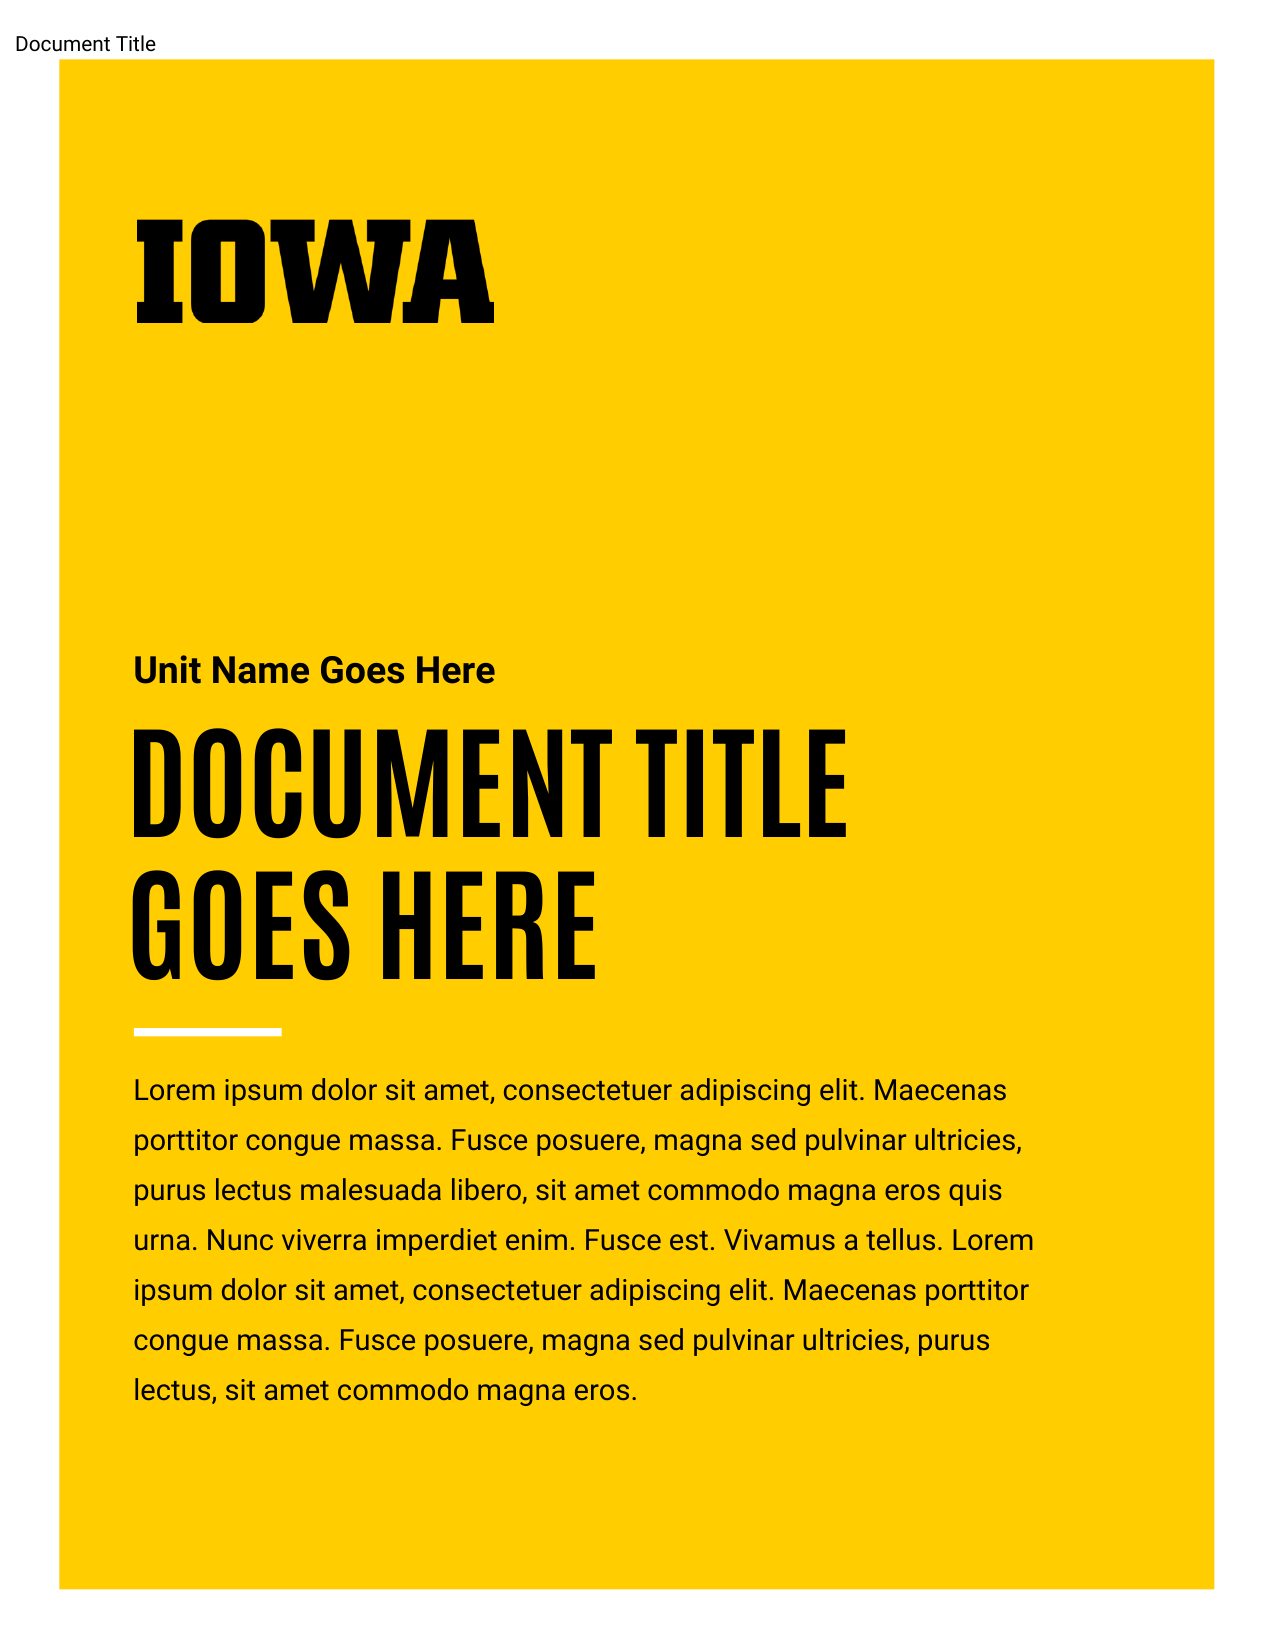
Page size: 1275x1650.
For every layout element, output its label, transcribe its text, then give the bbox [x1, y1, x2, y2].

title DOCUMENT TITLE GOES HERE [126, 724, 1174, 1007]
text Lorem ipsum dolor sit amet, consectetuer adipiscing elit. Maecenas porttitor congue massa. Fusce posuere, magna sed pulvinar ultricies, purus lectus malesuada libero, sit amet commodo magna eros quis urna. Nunc viverra imperdiet enim. Fusce est. Vivamus a tellus. Lorem ipsum dolor sit amet, consectetuer adipiscing elit. Maecenas porttitor congue massa. Fusce posuere, magna sed pulvinar ultricies, purus lectus, sit amet commodo magna eros. [133, 1060, 1061, 1410]
picture [135, 218, 494, 323]
text Unit Name Goes Here [133, 653, 1174, 691]
